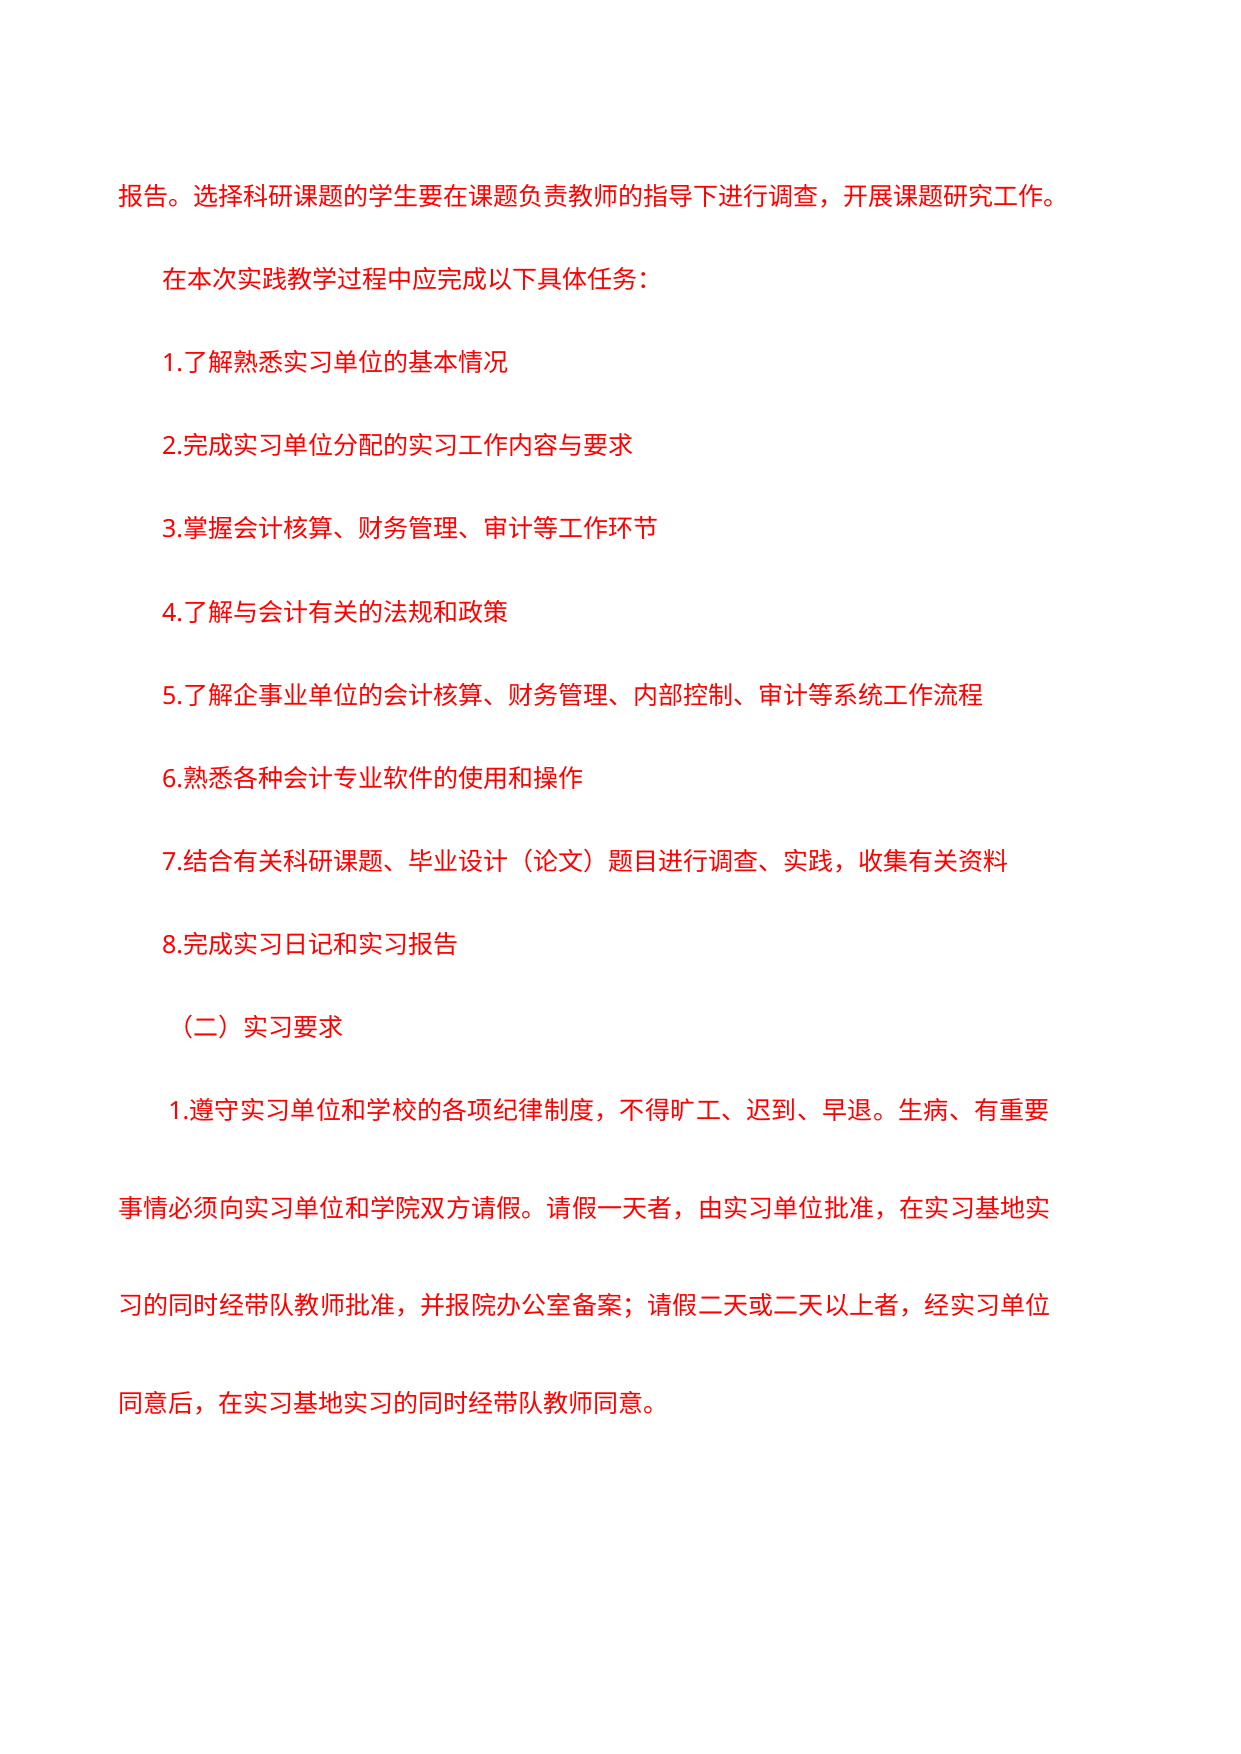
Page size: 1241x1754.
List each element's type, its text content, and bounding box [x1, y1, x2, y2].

text 8.完成实习日记和实习报告 [118, 910, 1053, 975]
text 7.结合有关科研课题、毕业设计（论文）题目进行调查、实践，收集有关资料 [118, 827, 1053, 892]
text 6.熟悉各种会计专业软件的使用和操作 [118, 744, 1053, 809]
text 5.了解企事业单位的会计核算、财务管理、内部控制、审计等系统工作流程 [118, 661, 1053, 726]
text （二）实习要求 [118, 993, 1053, 1058]
text 2.完成实习单位分配的实习工作内容与要求 [118, 411, 1053, 476]
text 3.掌握会计核算、财务管理、审计等工作环节 [118, 494, 1053, 559]
text 在本次实践教学过程中应完成以下具体任务： [118, 245, 1053, 310]
text 1.了解熟悉实习单位的基本情况 [118, 328, 1053, 393]
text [118, 162, 1053, 227]
text 1.遵守实习单位和学校的各项纪律制度，不得旷工、迟到、早退。生病、有重要事情必须向实习单位和学院双方请假。请假一天者，由实习单位批准，在实习基地实习的同时经带队教师批准，并报院办公室备案；请假二天或二天以上者，经实习单位同意后，在实习基地实习的同时经带队教师同意。 [118, 1076, 1053, 1434]
text 4.了解与会计有关的法规和政策 [118, 578, 1053, 643]
